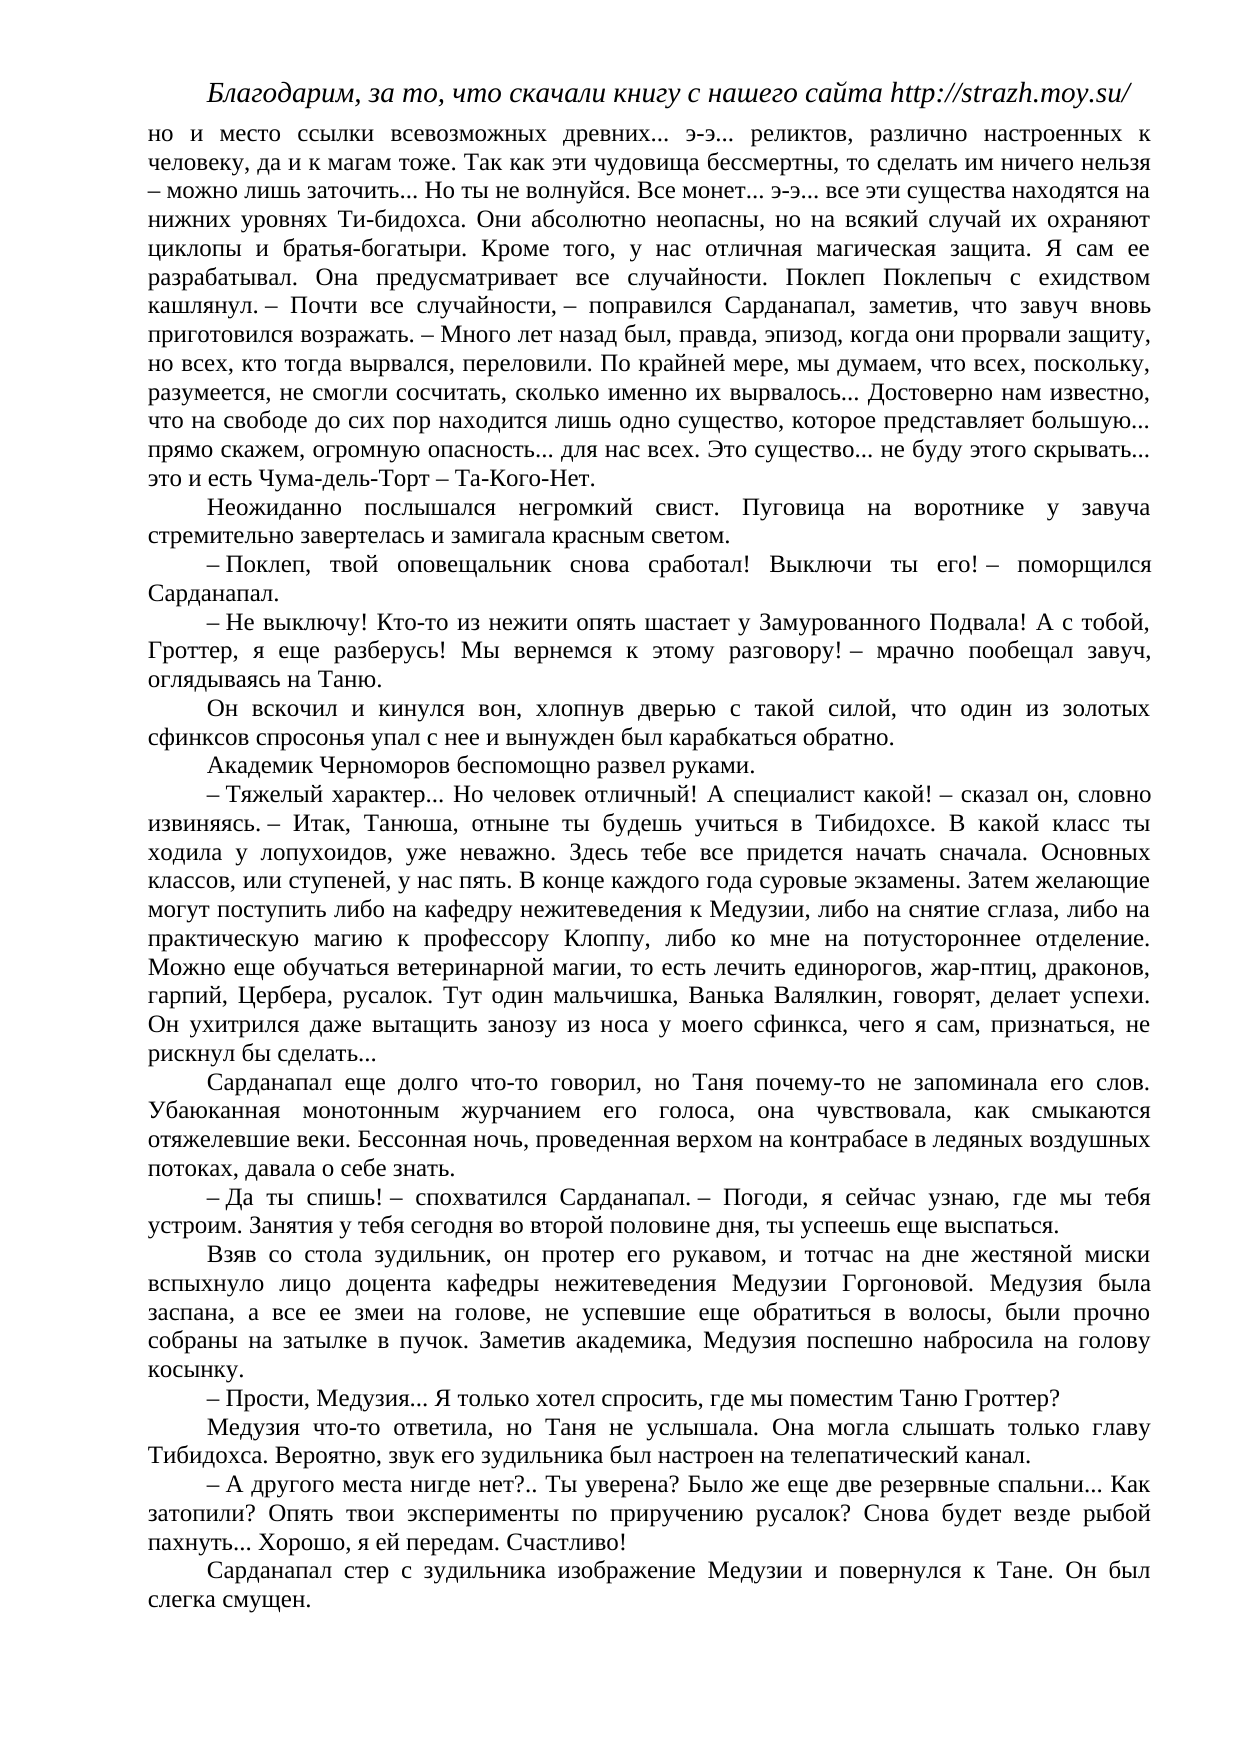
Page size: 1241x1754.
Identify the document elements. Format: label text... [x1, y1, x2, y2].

text – Не выключу! Кто-то из нежити опять шастает у Замурованного Подвала! А с тобой, Гроттер, я еще разберусь! Мы вернемся к этому разговору! – мрачно пообещал завуч, оглядываясь на Таню. [148, 607, 1152, 693]
text Он вскочил и кинулся вон, хлопнув дверью с такой силой, что один из золотых сфинксов спросонья упал с нее и вынужден был карабкаться обратно. [148, 693, 1152, 751]
text – Поклеп, твой оповещальник снова сработал! Выключи ты его! – поморщился Сарданапал. [148, 549, 1152, 607]
text Взяв со стола зудильник, он протер его рукавом, и тотчас на дне жестяной миски вспыхнуло лицо доцента кафедры нежитеведения Медузии Горгоновой. Медузия была заспана, а все ее змеи на голове, не успевшие еще обратиться в волосы, были прочно собраны на затылке в пучок. Заметив академика, Медузия поспешно набросила на голову косынку. [148, 1239, 1152, 1383]
text – А другого места нигде нет?.. Ты уверена? Было же еще две резервные спальни... Как затопили? Опять твои эксперименты по приручению русалок? Снова будет везде рыбой пахнуть... Хорошо, я ей передам. Счастливо! [148, 1469, 1152, 1556]
text Сарданапал стер с зудильника изображение Медузии и повернулся к Тане. Он был слегка смущен. [148, 1556, 1152, 1613]
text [148, 118, 1152, 492]
text Сарданапал еще долго что-то говорил, но Таня почему-то не запоминала его слов. Убаюканная монотонным журчанием его голоса, она чувствовала, как смыкаются отяжелевшие веки. Бессонная ночь, проведенная верхом на контрабасе в ледяных воздушных потоках, давала о себе знать. [148, 1067, 1152, 1182]
text – Тяжелый характер... Но человек отличный! А специалист какой! – сказал он, словно извиняясь. – Итак, Танюша, отныне ты будешь учиться в Тибидохсе. В какой класс ты ходила у лопухоидов, уже неважно. Здесь тебе все придется начать сначала. Основных классов, или ступеней, у нас пять. В конце каждого года суровые экзамены. Затем желающие могут поступить либо на кафедру нежитеведения к Медузии, либо на снятие сглаза, либо на практическую магию к профессору Клоппу, либо ко мне на потустороннее отделение. Можно еще обучаться ветеринарной магии, то есть лечить единорогов, жар-птиц, драконов, гарпий, Цербера, русалок. Тут один мальчишка, Ванька Валялкин, говорят, делает успехи. Он ухитрился даже вытащить занозу из носа у моего сфинкса, чего я сам, признаться, не рискнул бы сделать... [148, 779, 1152, 1067]
text Неожиданно послышался негромкий свист. Пуговица на воротнике у завуча стремительно завертелась и замигала красным светом. [148, 492, 1152, 549]
text Медузия что-то ответила, но Таня не услышала. Она могла слышать только главу Тибидохса. Вероятно, звук его зудильника был настроен на телепатический канал. [148, 1412, 1152, 1469]
text Академик Черноморов беспомощно развел руками. [148, 751, 1152, 779]
text – Да ты спишь! – спохватился Сарданапал. – Погоди, я сейчас узнаю, где мы тебя устроим. Занятия у тебя сегодня во второй половине дня, ты успеешь еще выспаться. [148, 1182, 1152, 1239]
text – Прости, Медузия... Я только хотел спросить, где мы поместим Таню Гроттер? [148, 1383, 1152, 1412]
